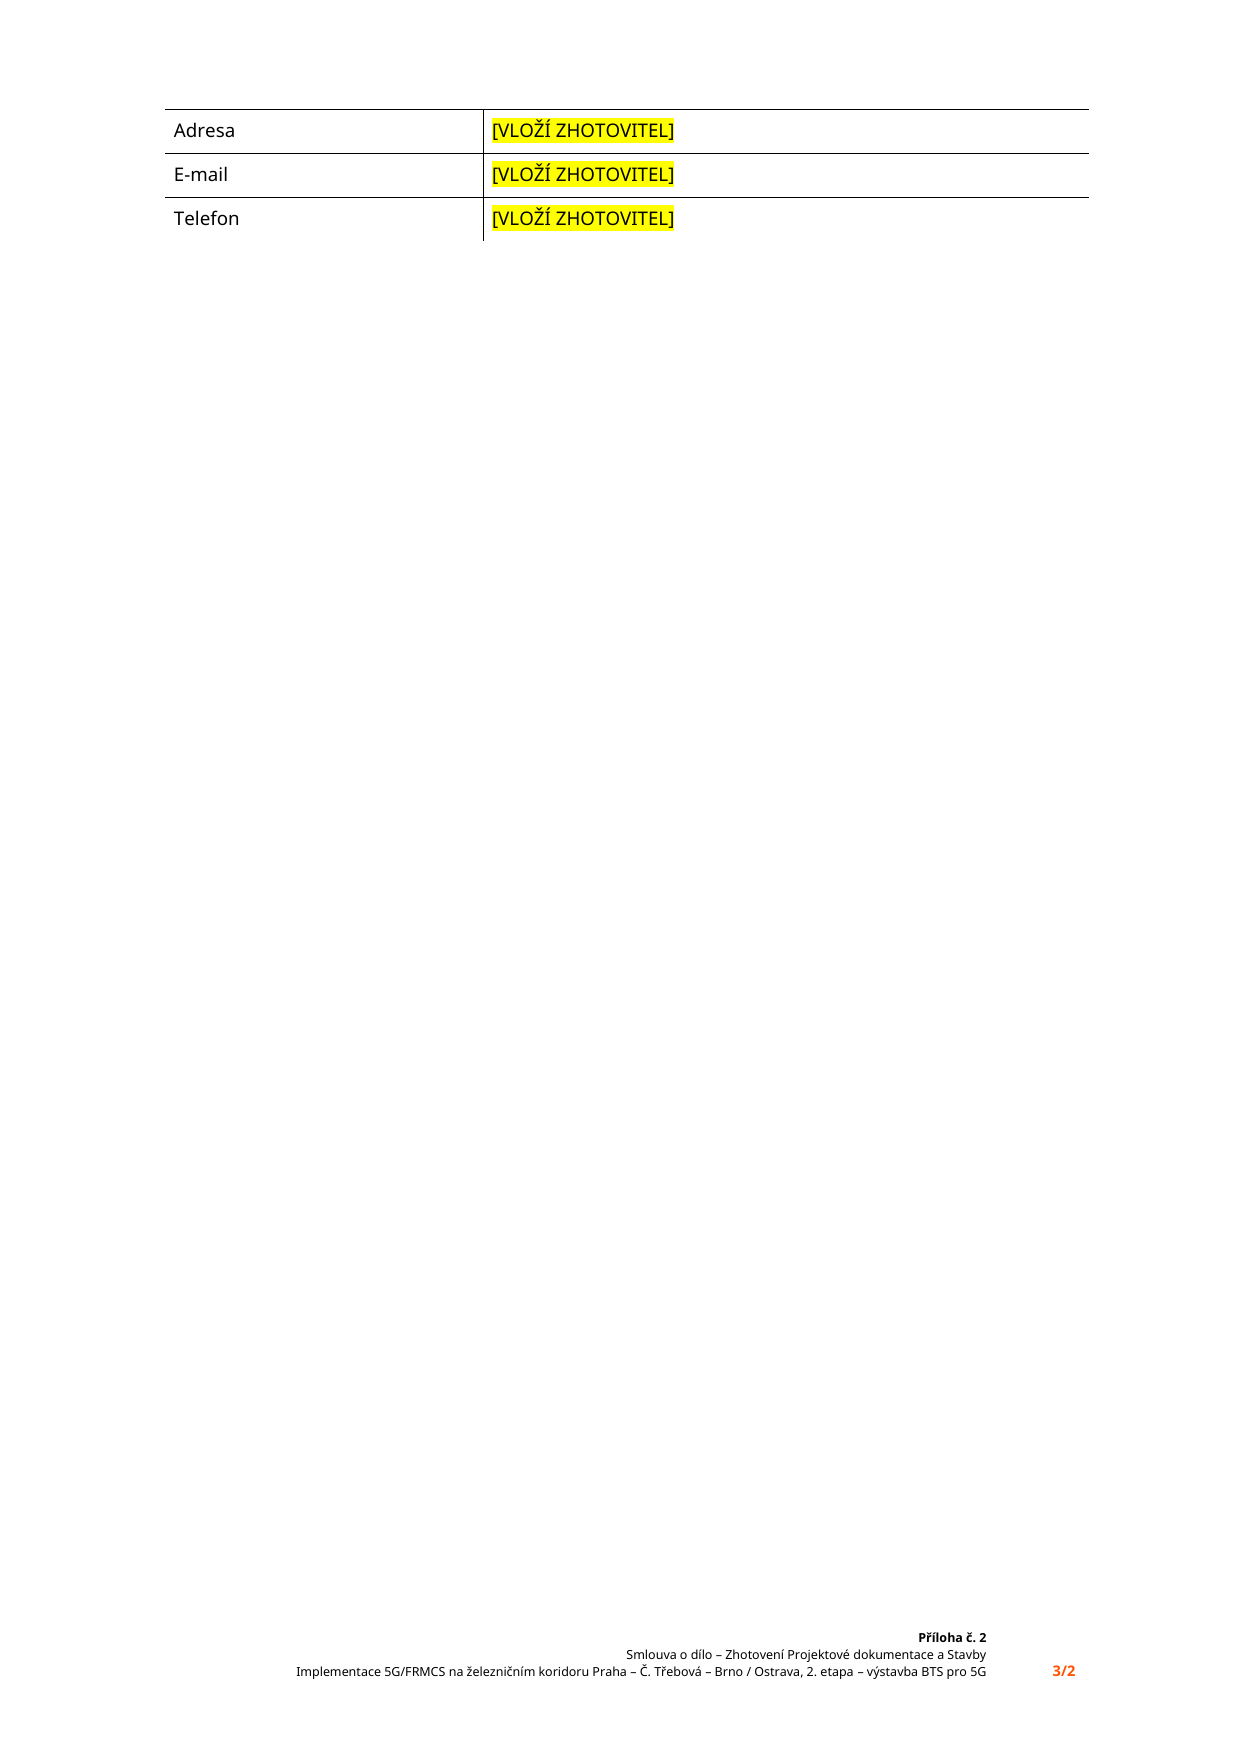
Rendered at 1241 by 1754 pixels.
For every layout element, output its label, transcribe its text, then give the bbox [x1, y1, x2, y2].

table_cell Telefon [165, 198, 483, 241]
table_cell [VLOŽÍ ZHOTOVITEL] [484, 154, 1089, 197]
table_cell Adresa [165, 110, 483, 153]
table_cell [VLOŽÍ ZHOTOVITEL] [484, 198, 1089, 241]
table_cell E-mail [165, 154, 483, 197]
table_cell [VLOŽÍ ZHOTOVITEL] [484, 110, 1089, 153]
